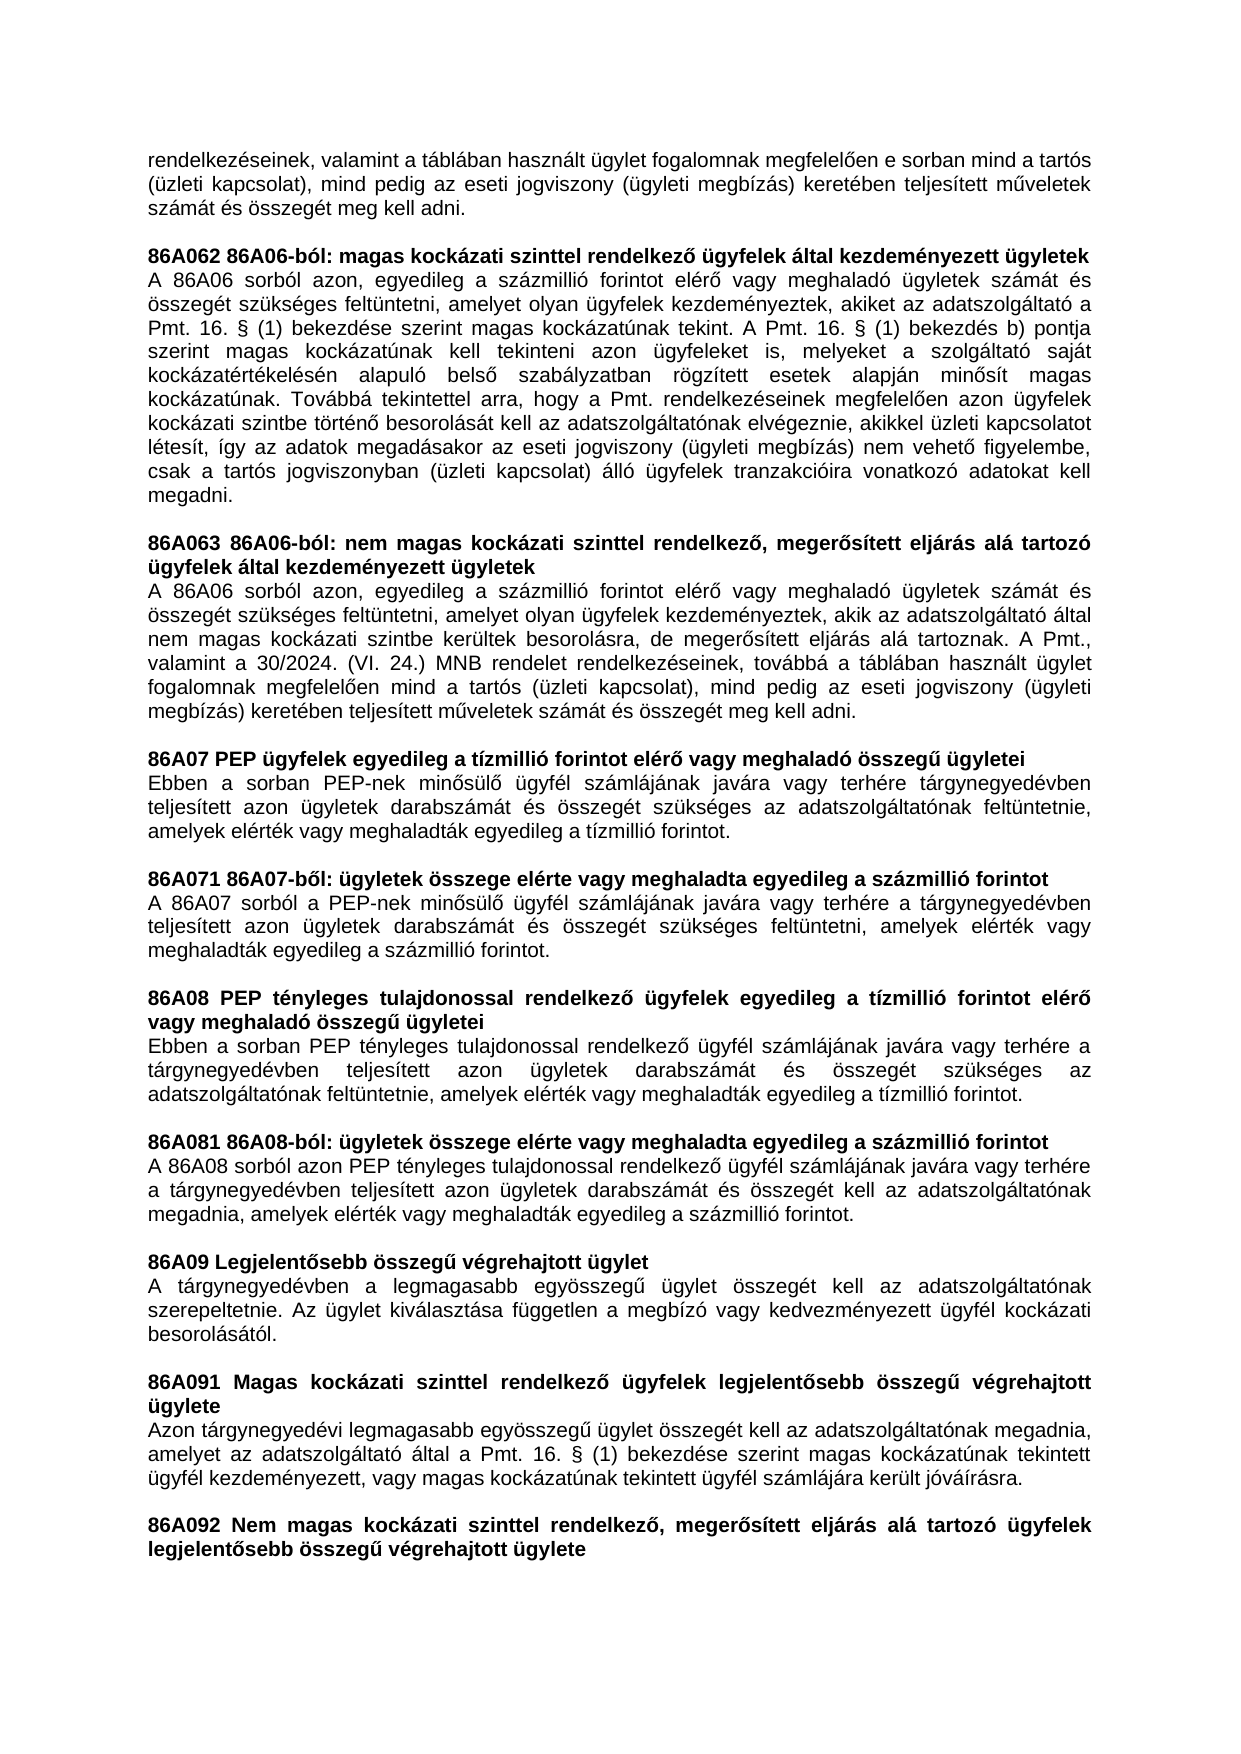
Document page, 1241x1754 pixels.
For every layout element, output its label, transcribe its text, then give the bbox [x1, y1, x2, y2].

text 86A062 86A06-ból: magas kockázati szinttel rendelkező ügyfelek által kezdeményezett ügyletek [148, 243, 1092, 267]
text Azon tárgynegyedévi legmagasabb egyösszegű ügylet összegét kell az adatszolgáltatónak megadnia, amelyet az adatszolgáltató által a Pmt. 16. § (1) bekezdése szerint magas kockázatúnak tekintett ügyfél kezdeményezett, vagy magas kockázatúnak tekintett ügyfél számlájára került jóváírásra. [148, 1417, 1092, 1489]
text 86A071 86A07-ből: ügyletek összege elérte vagy meghaladta egyedileg a százmillió forintot [148, 866, 1092, 890]
text A tárgynegyedévben a legmagasabb egyösszegű ügylet összegét kell az adatszolgáltatónak szerepeltetnie. Az ügylet kiválasztása független a megbízó vagy kedvezményezett ügyfél kockázati besorolásától. [148, 1274, 1092, 1346]
text 86A09 Legjelentősebb összegű végrehajtott ügylet [148, 1250, 1092, 1274]
text 86A07 PEP ügyfelek egyedileg a tízmillió forintot elérő vagy meghaladó összegű ügyletei [148, 747, 1092, 771]
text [148, 148, 1092, 219]
text 86A08 PEP tényleges tulajdonossal rendelkező ügyfelek egyedileg a tízmillió forintot elérő vagy meghaladó összegű ügyletei [148, 986, 1092, 1034]
text A 86A06 sorból azon, egyedileg a százmillió forintot elérő vagy meghaladó ügyletek számát és összegét szükséges feltüntetni, amelyet olyan ügyfelek kezdeményeztek, akiket az adatszolgáltató a Pmt. 16. § (1) bekezdése szerint magas kockázatúnak tekint. A Pmt. 16. § (1) bekezdés b) pontja szerint magas kockázatúnak kell tekinteni azon ügyfeleket is, melyeket a szolgáltató saját kockázatértékelésén alapuló belső szabályzatban rögzített esetek alapján minősít magas kockázatúnak. Továbbá tekintettel arra, hogy a Pmt. rendelkezéseinek megfelelően azon ügyfelek kockázati szintbe történő besorolását kell az adatszolgáltatónak elvégeznie, akikkel üzleti kapcsolatot létesít, így az adatok megadásakor az eseti jogviszony (ügyleti megbízás) nem vehető figyelembe, csak a tartós jogviszonyban (üzleti kapcsolat) álló ügyfelek tranzakcióira vonatkozó adatokat kell megadni. [148, 267, 1092, 507]
text A 86A06 sorból azon, egyedileg a százmillió forintot elérő vagy meghaladó ügyletek számát és összegét szükséges feltüntetni, amelyet olyan ügyfelek kezdeményeztek, akik az adatszolgáltató által nem magas kockázati szintbe kerültek besorolásra, de megerősített eljárás alá tartoznak. A Pmt., valamint a 30/2024. (VI. 24.) MNB rendelet rendelkezéseinek, továbbá a táblában használt ügylet fogalomnak megfelelően mind a tartós (üzleti kapcsolat), mind pedig az eseti jogviszony (ügyleti megbízás) keretében teljesített műveletek számát és összegét meg kell adni. [148, 579, 1092, 723]
text 86A092 Nem magas kockázati szinttel rendelkező, megerősített eljárás alá tartozó ügyfelek legjelentősebb összegű végrehajtott ügylete [148, 1513, 1092, 1561]
text Ebben a sorban PEP tényleges tulajdonossal rendelkező ügyfél számlájának javára vagy terhére a tárgynegyedévben teljesített azon ügyletek darabszámát és összegét szükséges az adatszolgáltatónak feltüntetnie, amelyek elérték vagy meghaladták egyedileg a tízmillió forintot. [148, 1034, 1092, 1106]
text A 86A08 sorból azon PEP tényleges tulajdonossal rendelkező ügyfél számlájának javára vagy terhére a tárgynegyedévben teljesített azon ügyletek darabszámát és összegét kell az adatszolgáltatónak megadnia, amelyek elérték vagy meghaladták egyedileg a százmillió forintot. [148, 1154, 1092, 1226]
text A 86A07 sorból a PEP-nek minősülő ügyfél számlájának javára vagy terhére a tárgynegyedévben teljesített azon ügyletek darabszámát és összegét szükséges feltüntetni, amelyek elérték vagy meghaladták egyedileg a százmillió forintot. [148, 890, 1092, 962]
text 86A081 86A08-ból: ügyletek összege elérte vagy meghaladta egyedileg a százmillió forintot [148, 1130, 1092, 1154]
text 86A063 86A06-ból: nem magas kockázati szinttel rendelkező, megerősített eljárás alá tartozó ügyfelek által kezdeményezett ügyletek [148, 531, 1092, 579]
text 86A091 Magas kockázati szinttel rendelkező ügyfelek legjelentősebb összegű végrehajtott ügylete [148, 1369, 1092, 1417]
text Ebben a sorban PEP-nek minősülő ügyfél számlájának javára vagy terhére tárgynegyedévben teljesített azon ügyletek darabszámát és összegét szükséges az adatszolgáltatónak feltüntetnie, amelyek elérték vagy meghaladták egyedileg a tízmillió forintot. [148, 771, 1092, 842]
